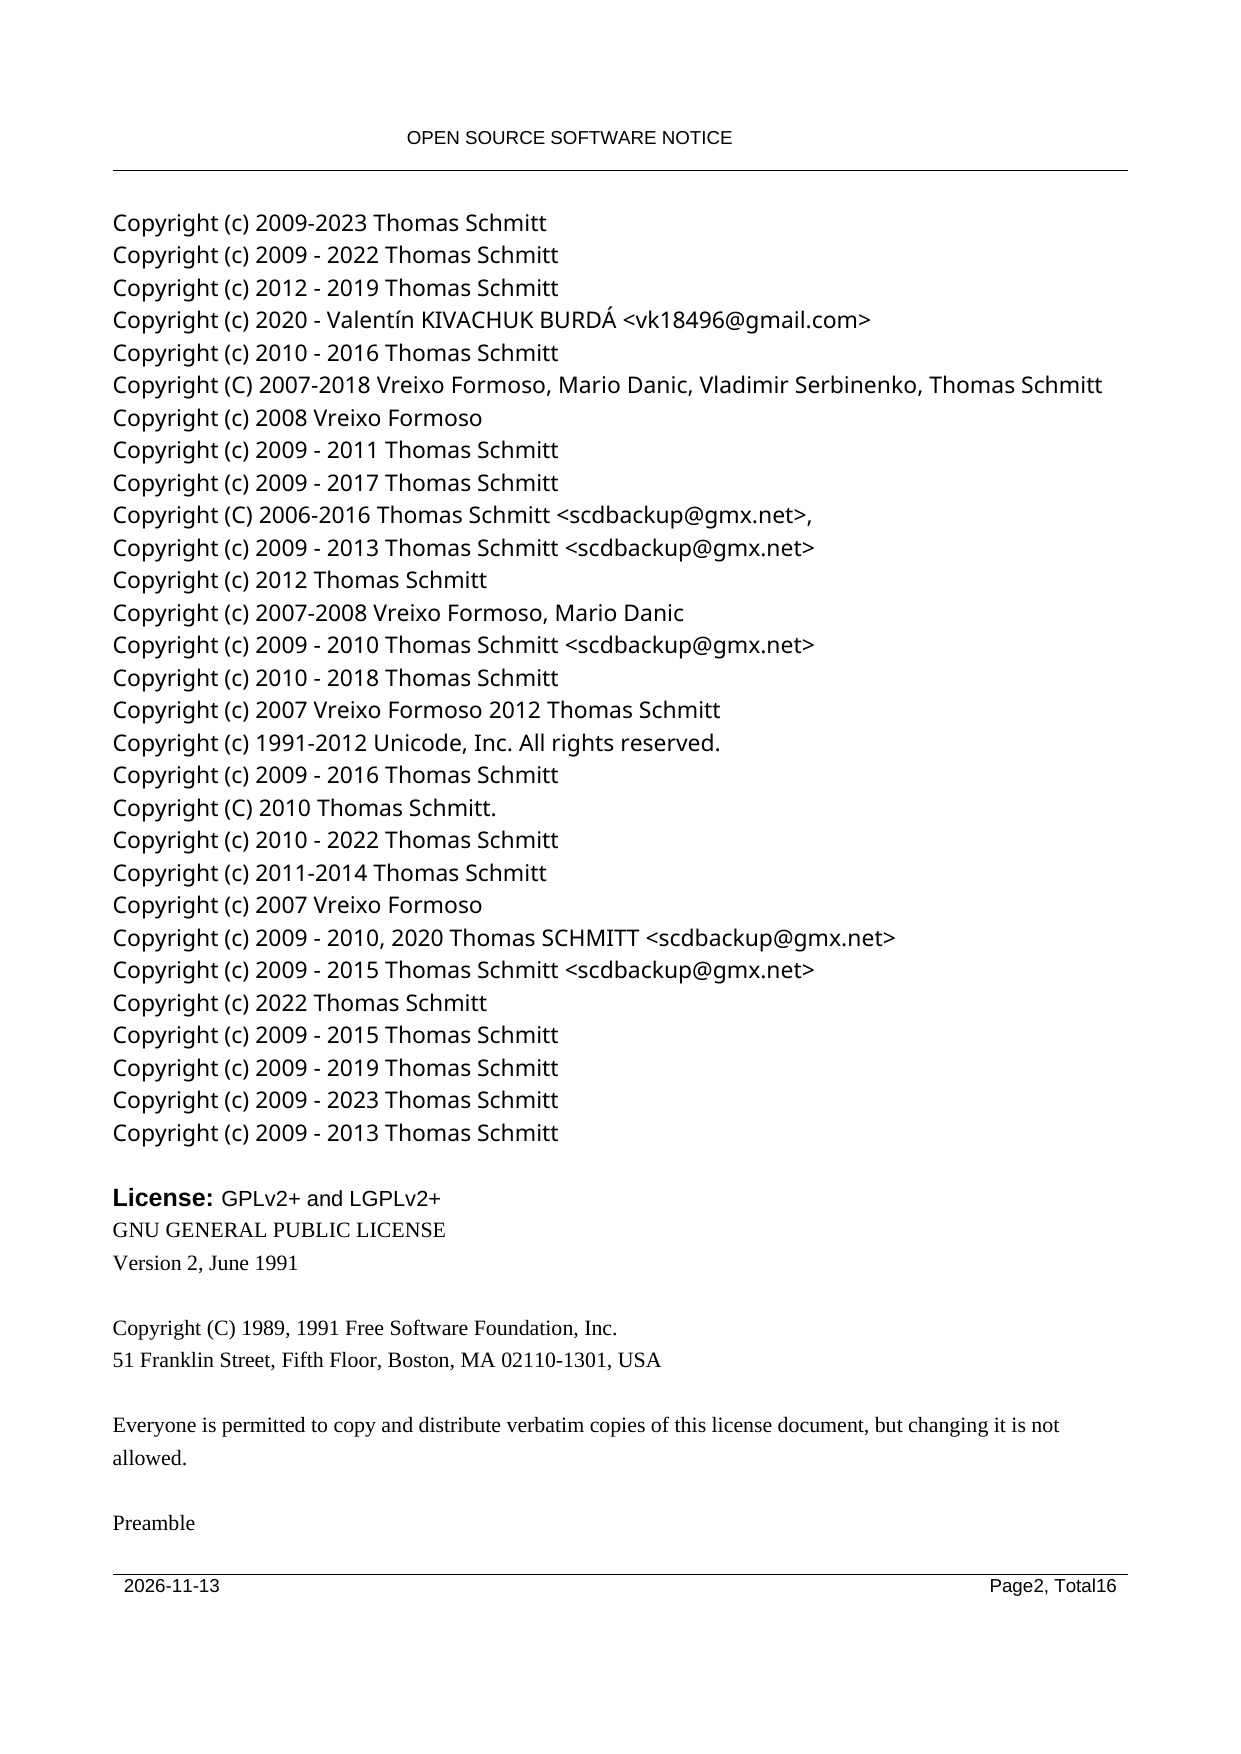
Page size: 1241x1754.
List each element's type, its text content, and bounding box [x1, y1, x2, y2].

text License: GPLv2+ and LGPLv2+ [112, 1181, 1128, 1214]
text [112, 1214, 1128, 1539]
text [112, 206, 1128, 1181]
